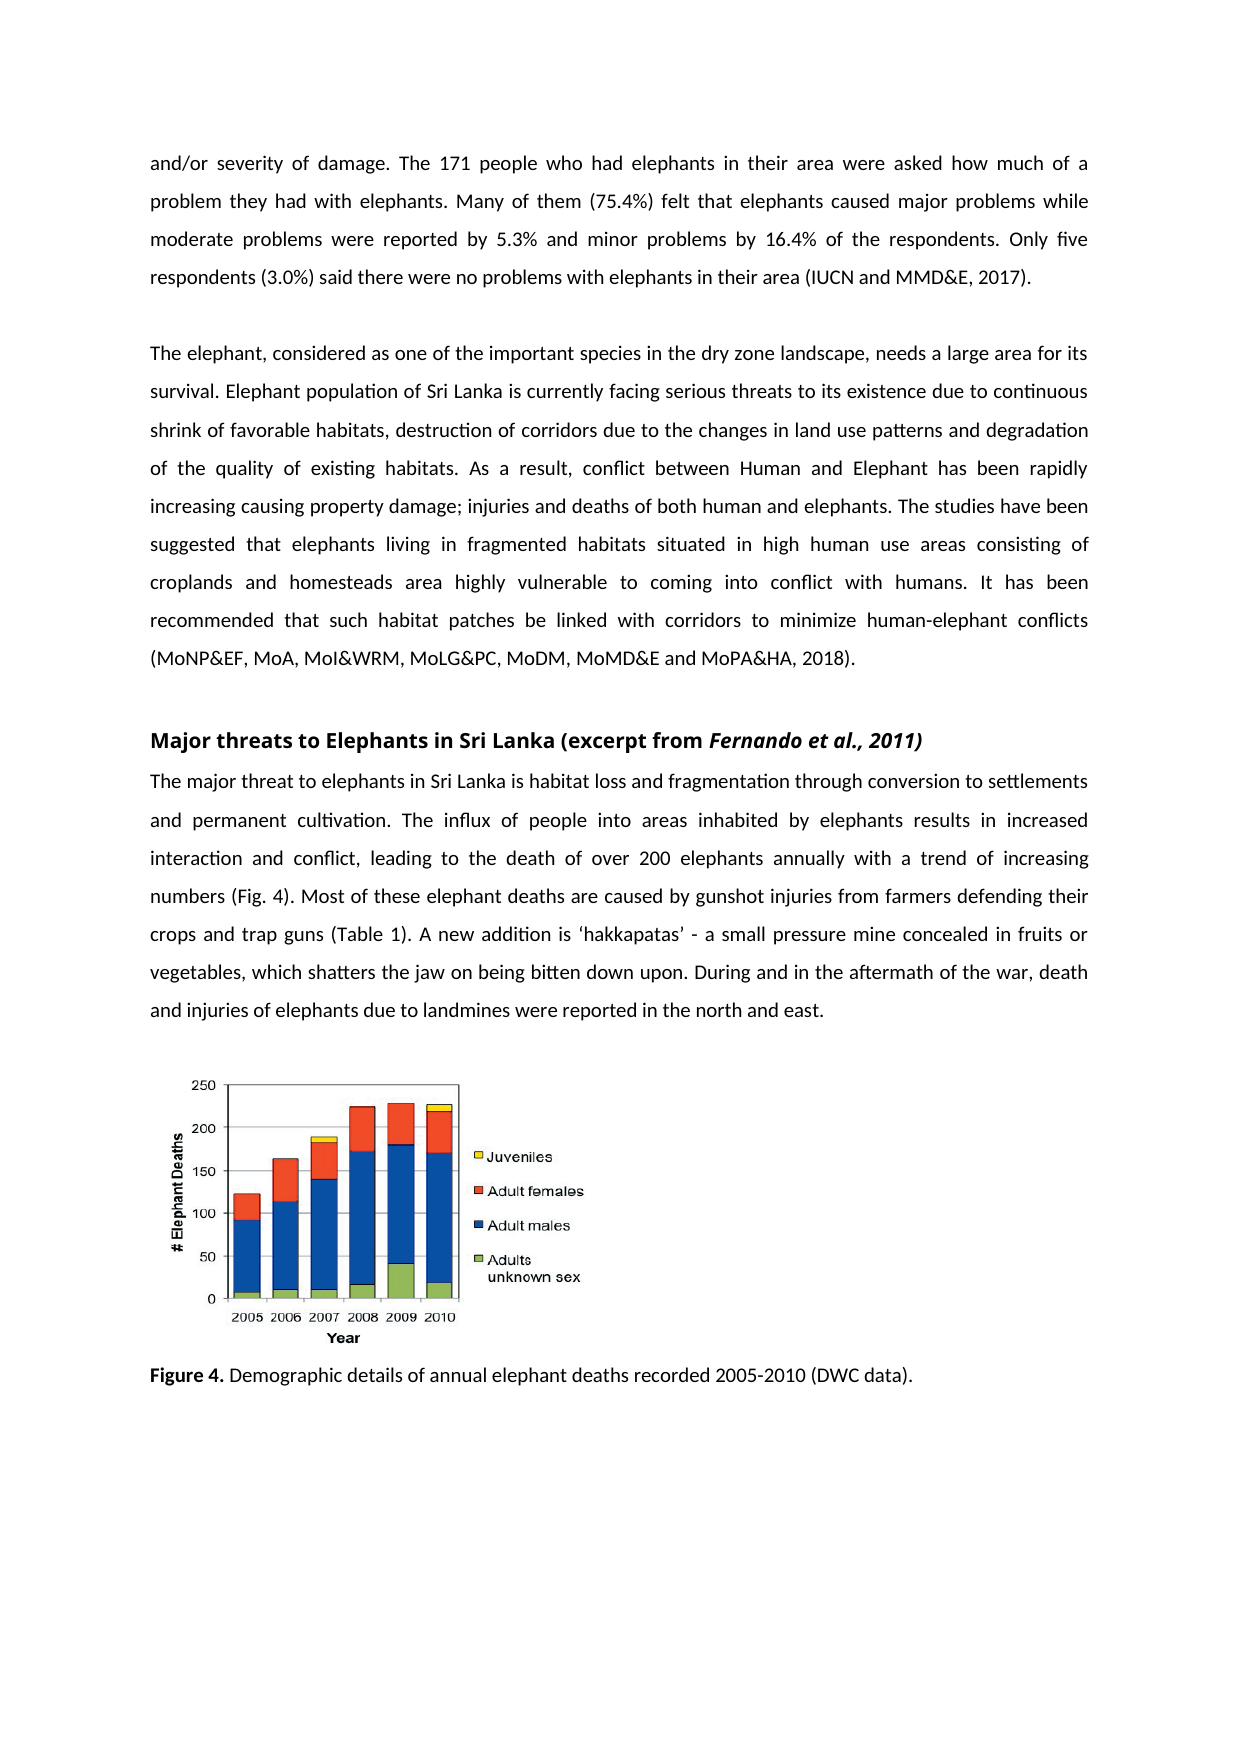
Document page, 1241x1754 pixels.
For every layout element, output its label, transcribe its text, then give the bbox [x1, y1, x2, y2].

text The elephant, considered as one of the important species in the dry zone landscape, needs a large area for its survival. Elephant population of Sri Lanka is currently facing serious threats to its existence due to continuous shrink of favorable habitats, destruction of corridors due to the changes in land use patterns and degradation of the quality of existing habitats. As a result, conflict between Human and Elephant has been rapidly increasing causing property damage; injuries and deaths of both human and elephants. The studies have been suggested that elephants living in fragmented habitats situated in high human use areas consisting of croplands and homesteads area highly vulnerable to coming into conflict with humans. It has been recommended that such habitat patches be linked with corridors to minimize human-elephant conflicts (MoNP&EF, MoA, MoI&WRM, MoLG&PC, MoDM, MoMD&E and MoPA&HA, 2018). [150, 341, 1090, 671]
subtitle Major threats to Elephants in Sri Lanka (excerpt from Fernando et al., 2011) [150, 726, 1090, 754]
text Figure 4. Demographic details of annual elephant deaths recorded 2005-2010 (DWC data). [150, 1362, 1090, 1387]
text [150, 150, 1090, 290]
picture [150, 1073, 604, 1349]
text The major threat to elephants in Sri Lanka is habitat loss and fragmentation through conversion to settlements and permanent cultivation. The influx of people into areas inhabited by elephants results in increased interaction and conflict, leading to the death of over 200 elephants annually with a trend of increasing numbers (Fig. 4). Most of these elephant deaths are caused by gunshot injuries from farmers defending their crops and trap guns (Table 1). A new addition is ‘hakkapatas’ - a small pressure mine concealed in fruits or vegetables, which shatters the jaw on being bitten down upon. During and in the aftermath of the war, death and injuries of elephants due to landmines were reported in the north and east. [150, 769, 1090, 1023]
